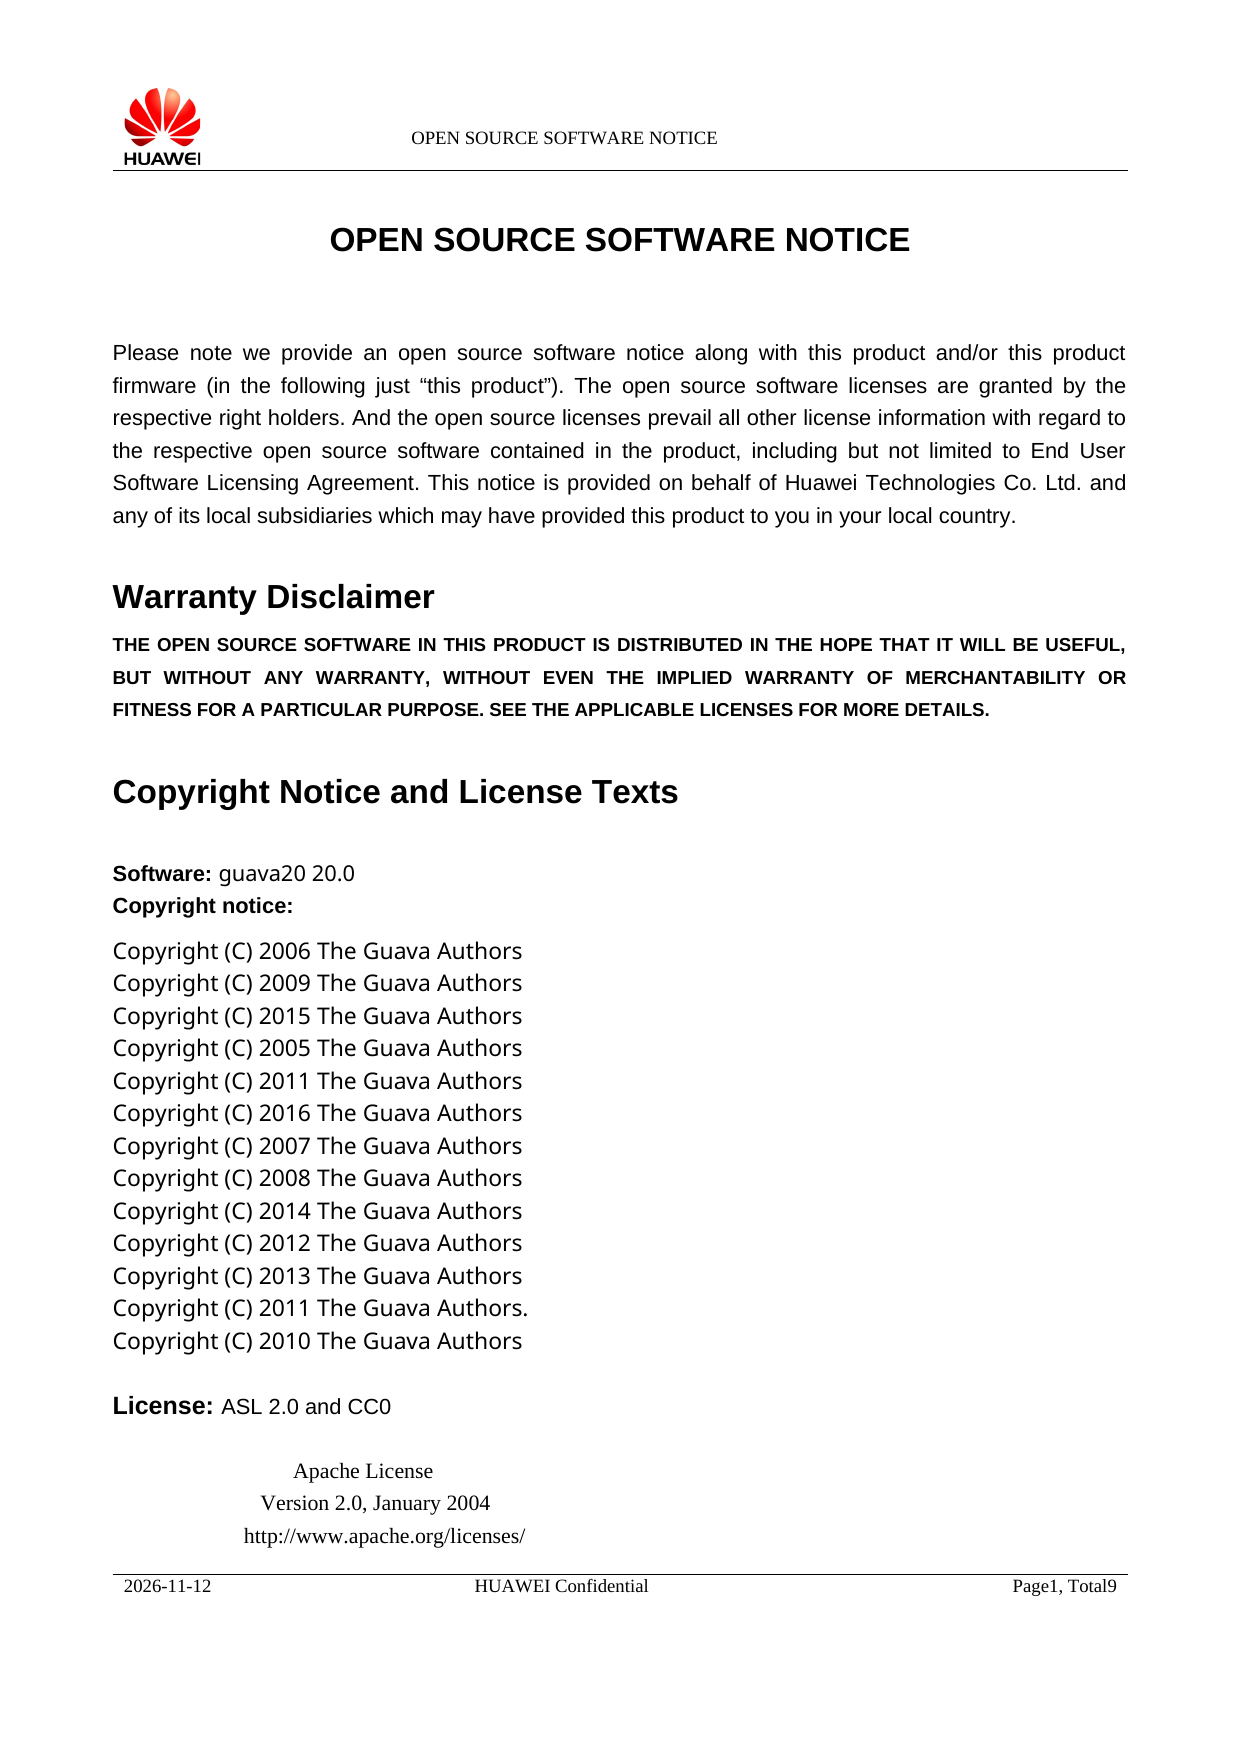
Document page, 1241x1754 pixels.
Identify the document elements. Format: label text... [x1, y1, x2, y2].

text Copyright notice: [112, 889, 1128, 921]
text License: ASL 2.0 and CC0 [112, 1389, 1128, 1421]
text Copyright (C) 2006 The Guava Authors Copyright (C) 2009 The Guava Authors Copyright (C) 2015 The Guava Authors Copyright (C) 2005 The Guava Authors Copyright (C) 2011 The Guava Authors Copyright (C) 2016 The Guava Authors Copyright (C) 2007 The Guava Authors Copyright (C) 2008 The Guava Authors Copyright (C) 2014 The Guava Authors Copyright (C) 2012 The Guava Authors Copyright (C) 2013 The Guava Authors Copyright (C) 2011 The Guava Authors. Copyright (C) 2010 The Guava Authors [112, 934, 1128, 1389]
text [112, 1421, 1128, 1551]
text The open source software in this product is distributed in the hope that it will be useful, but WITHOUT ANY WARRANTY, without even the implied warranty of MERCHANTABILITY or FITNESS FOR A PARTICULAR PURPOSE. See the applicable licenses for more details. [112, 629, 1128, 726]
text OPEN SOURCE SOFTWARE NOTICE [112, 206, 1128, 271]
text Please note we provide an open source software notice along with this product and/or this product firmware (in the following just “this product”). The open source software licenses are granted by the respective right holders. And the open source licenses prevail all other license information with regard to the respective open source software contained in the product, including but not limited to End User Software Licensing Agreement. This notice is provided on behalf of Huawei Technologies Co. Ltd. and any of its local subsidiaries which may have provided this product to you in your local country. [112, 336, 1128, 531]
picture [124, 88, 201, 165]
title Software: guava20 20.0 [112, 856, 1128, 889]
text Copyright Notice and License Texts [112, 759, 1128, 824]
text Warranty Disclaimer [112, 564, 1128, 629]
